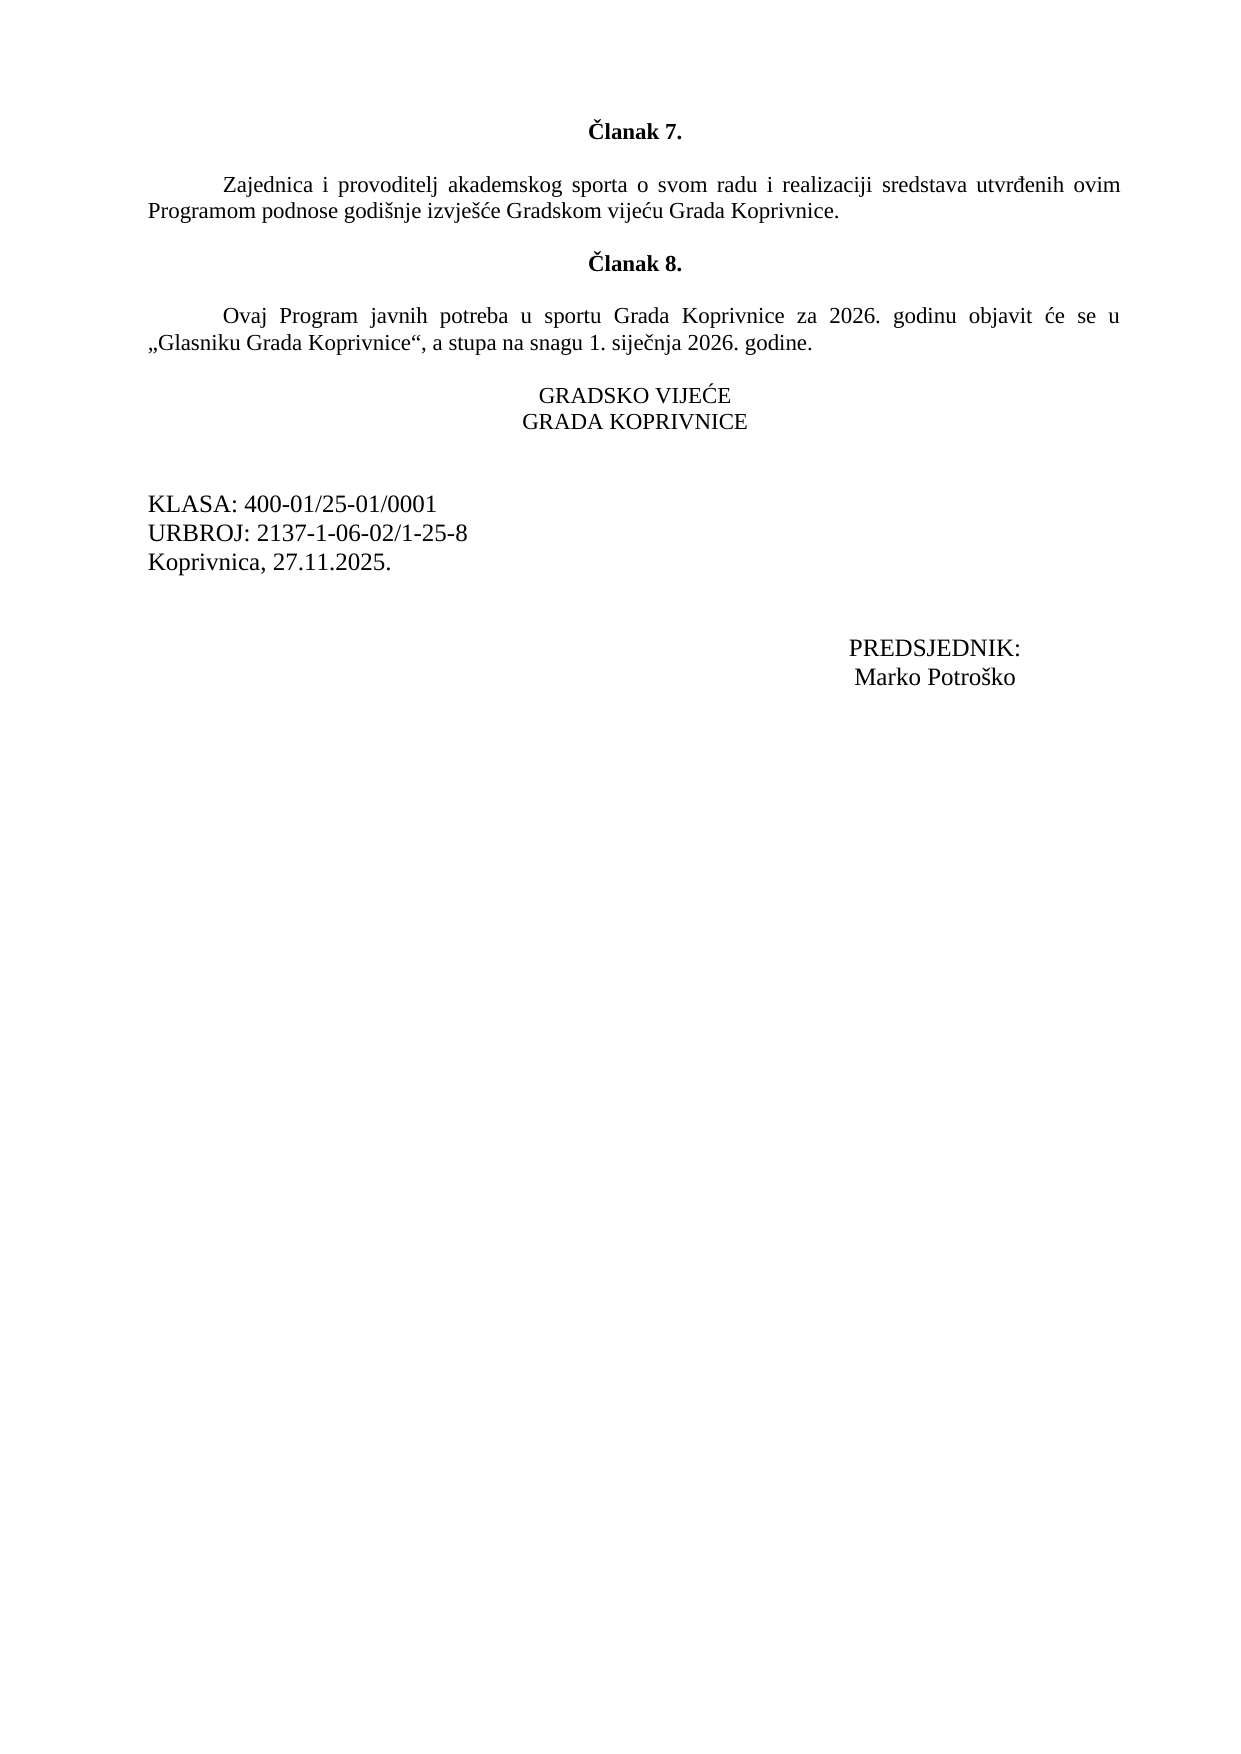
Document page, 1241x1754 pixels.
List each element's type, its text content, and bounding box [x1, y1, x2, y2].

text PREDSJEDNIK: [748, 633, 1122, 662]
text KLASA: 400-01/25-01/0001 [148, 489, 1122, 518]
text GRADSKO VIJEĆE [148, 382, 1122, 408]
text Članak 8. [148, 250, 1122, 276]
text GRADA KOPRIVNICE [148, 408, 1122, 434]
text Marko Potroško [748, 662, 1122, 691]
text Zajednica i provoditelj akademskog sporta o svom radu i realizaciji sredstava utvrđenih ovim Programom podnose godišnje izvješće Gradskom vijeću Grada Koprivnice. [148, 171, 1122, 223]
text URBROJ: 2137-1-06-02/1-25-8 [148, 518, 1122, 547]
text Koprivnica, 27.11.2025. [148, 547, 1122, 576]
text Članak 7. [148, 118, 1122, 144]
text Ovaj Program javnih potreba u sportu Grada Koprivnice za 2026. godinu objavit će se u „Glasniku Grada Koprivnice“, a stupa na snagu 1. siječnja 2026. godine. [148, 303, 1122, 355]
